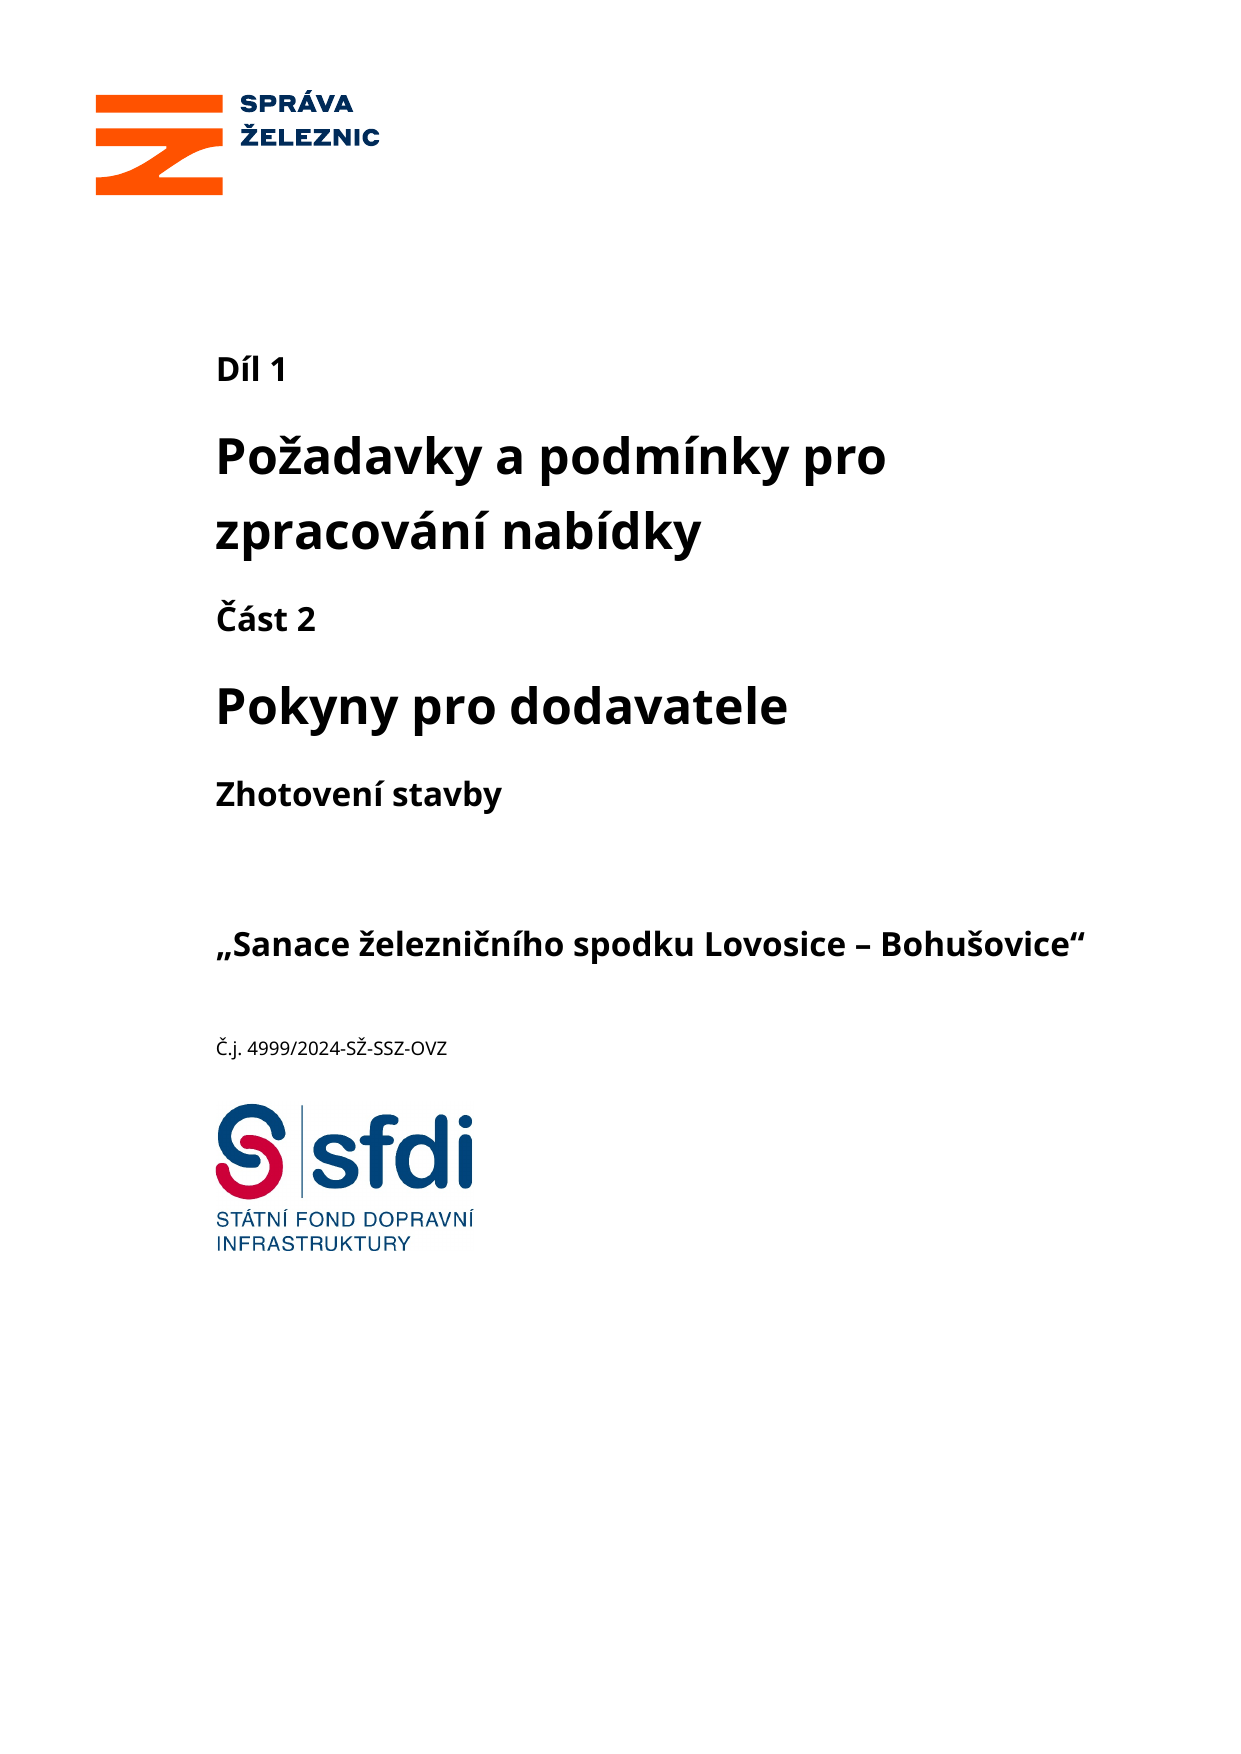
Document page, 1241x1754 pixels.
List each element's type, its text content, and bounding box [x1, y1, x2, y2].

list Č.j. 4999/2024-SŽ-SSZ-OVZ [216, 1036, 1122, 1061]
text Požadavky a podmínky pro zpracování nabídky [216, 421, 1122, 564]
text Pokyny pro dodavatele [216, 671, 1122, 739]
text Zhotovení stavby [216, 771, 1122, 816]
text „Sanace železničního spodku Lovosice – Bohušovice“ [216, 920, 1122, 966]
picture [215, 1101, 474, 1251]
text Díl 1 [216, 346, 1122, 391]
text Část 2 [216, 596, 1122, 641]
